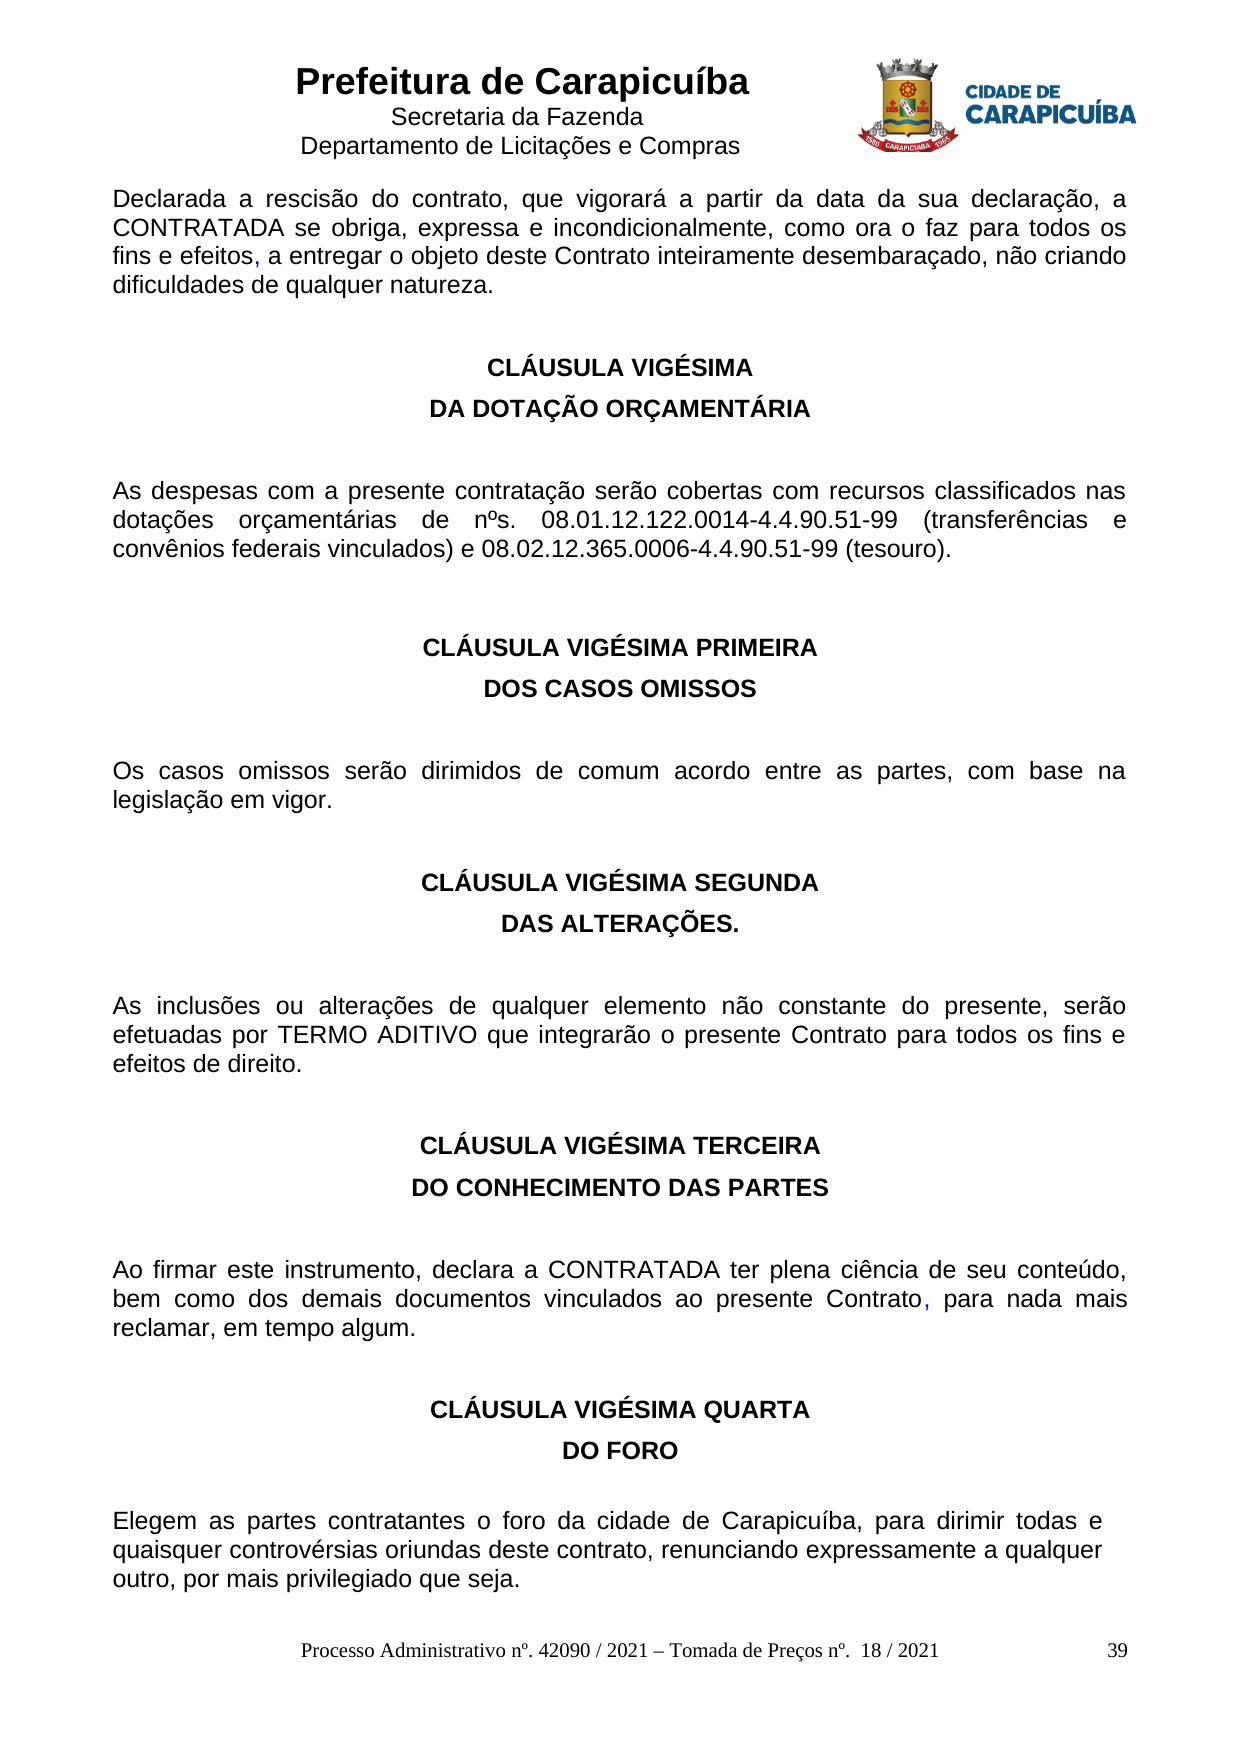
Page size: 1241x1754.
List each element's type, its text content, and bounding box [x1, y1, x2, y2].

text Declarada a rescisão do contrato, que vigorará a partir da data da sua declaração, a CONTRATADA se obriga, expressa e incondicionalmente, como ora o faz para todos os fins e efeitos, a entregar o objeto deste Contrato inteiramente desembaraçado, não criando dificuldades de qualquer natureza. [112, 184, 1128, 299]
text CLÁUSULA VIGÉSIMA SEGUNDA [112, 867, 1128, 896]
text As despesas com a presente contratação serão cobertas com recursos classificados nas dotações orçamentárias de nºs. 08.01.12.122.0014-4.4.90.51-99 (transferências e convênios federais vinculados) e 08.02.12.365.0006-4.4.90.51-99 (tesouro). [112, 476, 1128, 562]
text Elegem as partes contratantes o foro da cidade de Carapicuíba, para dirimir todas e quaisquer controvérsias oriundas deste contrato, renunciando expressamente a qualquer outro, por mais privilegiado que seja. [112, 1506, 1104, 1592]
text CLÁUSULA VIGÉSIMA TERCEIRA [112, 1131, 1128, 1160]
text DOS CASOS OMISSOS [112, 674, 1128, 702]
text CLÁUSULA VIGÉSIMA QUARTA [112, 1395, 1128, 1424]
text Os casos omissos serão dirimidos de comum acordo entre as partes, com base na legislação em vigor. [112, 756, 1128, 814]
text Ao firmar este instrumento, declara a CONTRATADA ter plena ciência de seu conteúdo, bem como dos demais documentos vinculados ao presente Contrato, para nada mais reclamar, em tempo algum. [112, 1255, 1128, 1341]
text DA DOTAÇÃO ORÇAMENTÁRIA [112, 394, 1128, 422]
text CLÁUSULA VIGÉSIMA [112, 352, 1128, 381]
text DO FORO [112, 1436, 1128, 1465]
picture [857, 57, 1139, 152]
text DAS ALTERAÇÕES. [112, 909, 1128, 937]
text As inclusões ou alterações de qualquer elemento não constante do presente, serão efetuadas por TERMO ADITIVO que integrarão o presente Contrato para todos os fins e efeitos de direito. [112, 991, 1128, 1077]
text CLÁUSULA VIGÉSIMA PRIMEIRA [112, 632, 1128, 661]
text DO CONHECIMENTO DAS PARTES [112, 1172, 1128, 1201]
